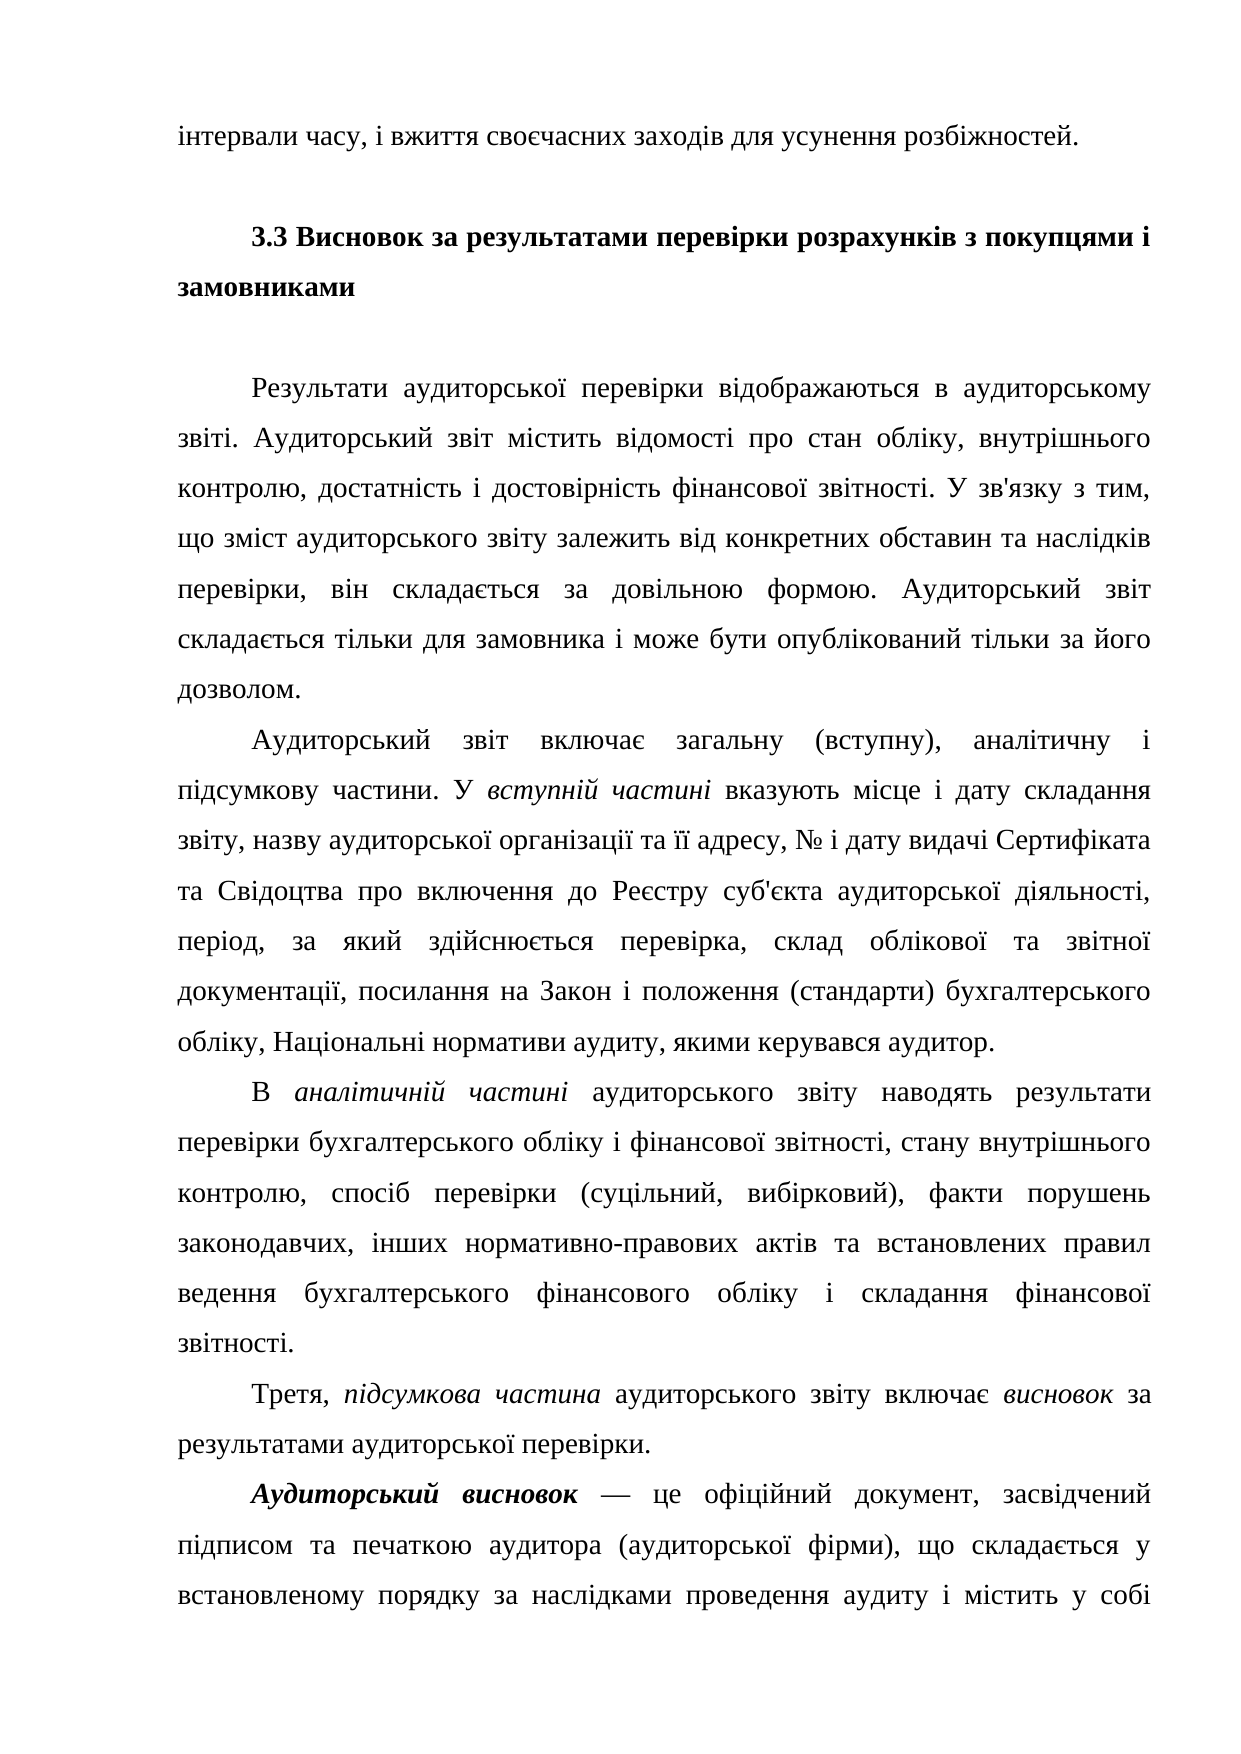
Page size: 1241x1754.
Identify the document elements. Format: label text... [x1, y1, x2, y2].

text Третя, підсумкова частина аудиторського звіту включає висновок за результатами аудиторської перевірки. [177, 1376, 1152, 1460]
text Результати аудиторської перевірки відображаються в аудиторському звіті. Аудиторський звіт містить відомості про стан обліку, внутрішнього контролю, достатність і достовірність фінансової звітності. У зв'язку з тим, що зміст аудиторського звіту залежить від конкретних обставин та наслідків перевірки, він складається за довільною формою. Аудиторський звіт складається тільки для замовника і може бути опублікований тільки за його дозволом. [177, 370, 1152, 705]
text В аналітичній частині аудиторського звіту наводять результати перевірки бухгалтерського обліку і фінансової звітності, стану внутрішнього контролю, спосіб перевірки (суцільний, вибірковий), факти порушень законодавчих, інших нормативно-правових актів та встановлених правил ведення бухгалтерського фінансового обліку і складання фінансової звітності. [177, 1074, 1152, 1359]
text 3.3 Висновок за результатами перевірки розрахунків з покупцями і замовниками [177, 219, 1152, 303]
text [177, 1477, 1152, 1611]
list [177, 118, 1152, 152]
text Аудиторський звіт включає загальну (вступну), аналітичну і підсумкову частини. У вступній частині вказують місце і дату складання звіту, назву аудиторської організації та її адресу, № і дату видачі Сертифіката та Свідоцтва про включення до Реєстру суб'єкта аудиторської діяльності, період, за який здійснюється перевірка, склад облікової та звітної документації, посилання на Закон і положення (стандарти) бухгалтерського обліку, Національні нормативи аудиту, якими керувався аудитор. [177, 722, 1152, 1057]
